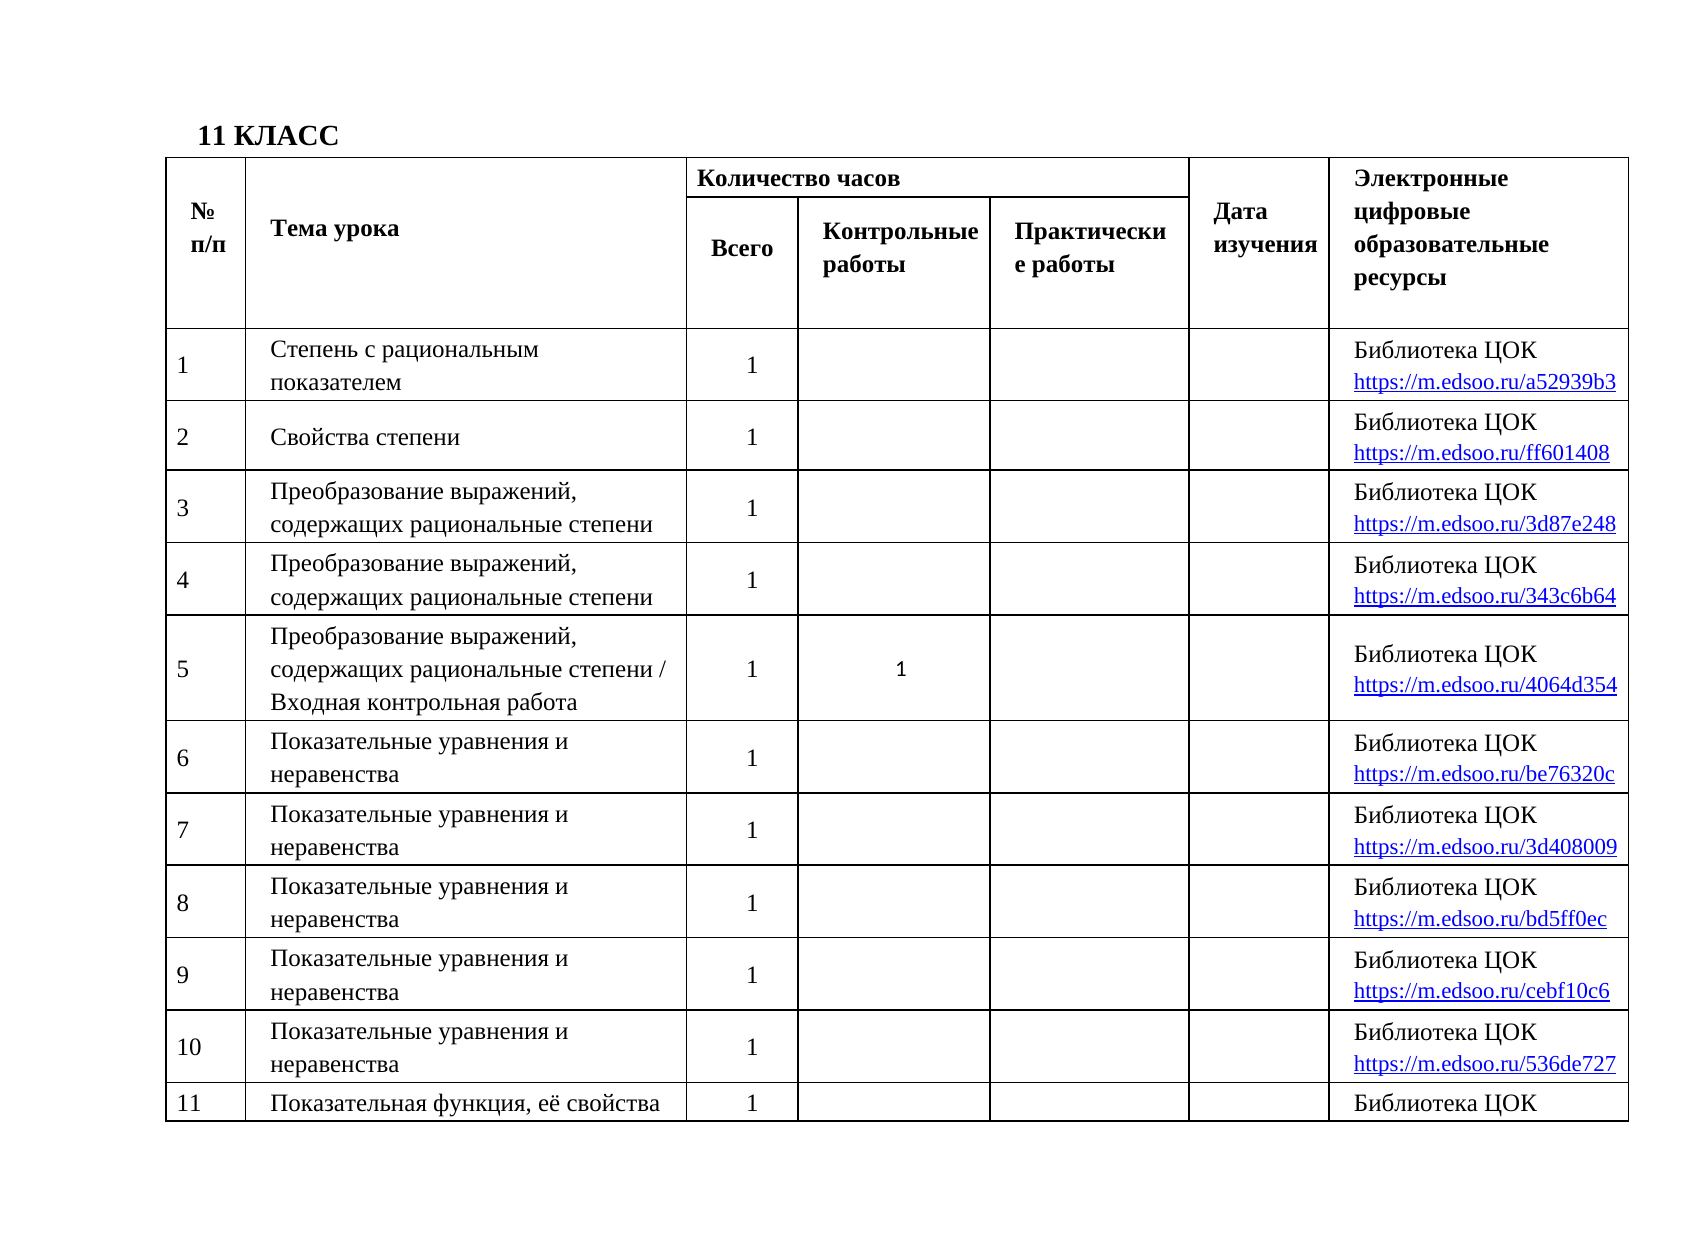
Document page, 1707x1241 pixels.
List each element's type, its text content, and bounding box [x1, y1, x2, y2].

table_cell [799, 866, 989, 937]
table_cell Показательные уравнения и неравенства [246, 938, 686, 1009]
table_cell 1 [687, 1083, 797, 1120]
table_cell [991, 616, 1188, 719]
table_cell 3 [167, 471, 245, 542]
table_cell [799, 1011, 989, 1082]
table_header Электронные цифровые образовательные ресурсы [1330, 158, 1628, 327]
table_cell [1190, 938, 1328, 1009]
table_cell [991, 938, 1188, 1009]
table_header Тема урока [246, 158, 686, 327]
table_cell [991, 1083, 1188, 1120]
table_cell [799, 471, 989, 542]
table_cell Показательные уравнения и неравенства [246, 794, 686, 864]
table_cell [1190, 866, 1328, 937]
table_cell Контрольные работы [799, 198, 989, 327]
table_cell Показательные уравнения и неравенства [246, 721, 686, 792]
table_cell [799, 721, 989, 792]
table_cell 6 [167, 721, 245, 792]
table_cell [1330, 1083, 1628, 1120]
table_cell Библиотека ЦОК https://m.edsoo.ru/bd5ff0ec [1330, 866, 1628, 937]
table_cell 5 [167, 616, 245, 719]
table_cell 8 [167, 866, 245, 937]
table_cell 1 [687, 1011, 797, 1082]
table_cell Преобразование выражений, содержащих рациональные степени [246, 471, 686, 542]
table_cell [1190, 471, 1328, 542]
table_cell Библиотека ЦОК https://m.edsoo.ru/536de727 [1330, 1011, 1628, 1082]
table_cell [991, 866, 1188, 937]
table_cell Библиотека ЦОК https://m.edsoo.ru/ff601408 [1330, 401, 1628, 469]
table_cell 1 [687, 794, 797, 864]
table_cell 1 [799, 616, 989, 719]
table_cell Преобразование выражений, содержащих рациональные степени / Входная контрольная работа [246, 616, 686, 719]
table_cell Библиотека ЦОК https://m.edsoo.ru/be76320c [1330, 721, 1628, 792]
table_cell Библиотека ЦОК https://m.edsoo.ru/3d87e248 [1330, 471, 1628, 542]
table_cell [799, 1083, 989, 1120]
table_cell Показательные уравнения и неравенства [246, 866, 686, 937]
table_cell [1190, 616, 1328, 719]
table_cell Библиотека ЦОК https://m.edsoo.ru/4064d354 [1330, 616, 1628, 719]
table_cell 7 [167, 794, 245, 864]
table_cell [1190, 543, 1328, 614]
table_cell [1190, 1011, 1328, 1082]
table_cell [991, 401, 1188, 469]
text 11 КЛАСС [190, 118, 1618, 152]
table_cell [991, 794, 1188, 864]
table_cell Практические работы [991, 198, 1188, 327]
table_cell 10 [167, 1011, 245, 1082]
table_cell [991, 543, 1188, 614]
table_cell [799, 543, 989, 614]
table_cell Показательные уравнения и неравенства [246, 1011, 686, 1082]
table_cell [1190, 329, 1328, 400]
table_cell 1 [687, 401, 797, 469]
table_cell Степень с рациональным показателем [246, 329, 686, 400]
table_cell [799, 938, 989, 1009]
table_cell [799, 401, 989, 469]
table_cell 9 [167, 938, 245, 1009]
table_cell [1190, 1083, 1328, 1120]
table_header Количество часов [687, 158, 1188, 196]
table_cell 11 [167, 1083, 245, 1120]
table_cell 2 [167, 401, 245, 469]
table_cell 1 [687, 471, 797, 542]
table_cell [799, 794, 989, 864]
table_cell Преобразование выражений, содержащих рациональные степени [246, 543, 686, 614]
table_cell [991, 1011, 1188, 1082]
table_cell 1 [687, 543, 797, 614]
table_cell 4 [167, 543, 245, 614]
table_cell Библиотека ЦОК https://m.edsoo.ru/a52939b3 [1330, 329, 1628, 400]
table_cell Библиотека ЦОК https://m.edsoo.ru/343c6b64 [1330, 543, 1628, 614]
table_cell Библиотека ЦОК https://m.edsoo.ru/cebf10c6 [1330, 938, 1628, 1009]
table_header Дата изучения [1190, 158, 1328, 327]
table_cell Библиотека ЦОК https://m.edsoo.ru/3d408009 [1330, 794, 1628, 864]
table_cell 1 [687, 721, 797, 792]
table_cell [1190, 401, 1328, 469]
table_cell 1 [687, 329, 797, 400]
table_cell 1 [687, 938, 797, 1009]
table_cell [991, 721, 1188, 792]
table_cell 1 [687, 616, 797, 719]
table_cell [799, 329, 989, 400]
table_cell [991, 471, 1188, 542]
table_cell Свойства степени [246, 401, 686, 469]
table_cell Всего [687, 198, 797, 327]
table_cell 1 [167, 329, 245, 400]
table_cell [991, 329, 1188, 400]
table_cell [1190, 794, 1328, 864]
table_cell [246, 1083, 686, 1120]
table_cell 1 [687, 866, 797, 937]
table_header № п/п [167, 158, 245, 327]
table_cell [1190, 721, 1328, 792]
